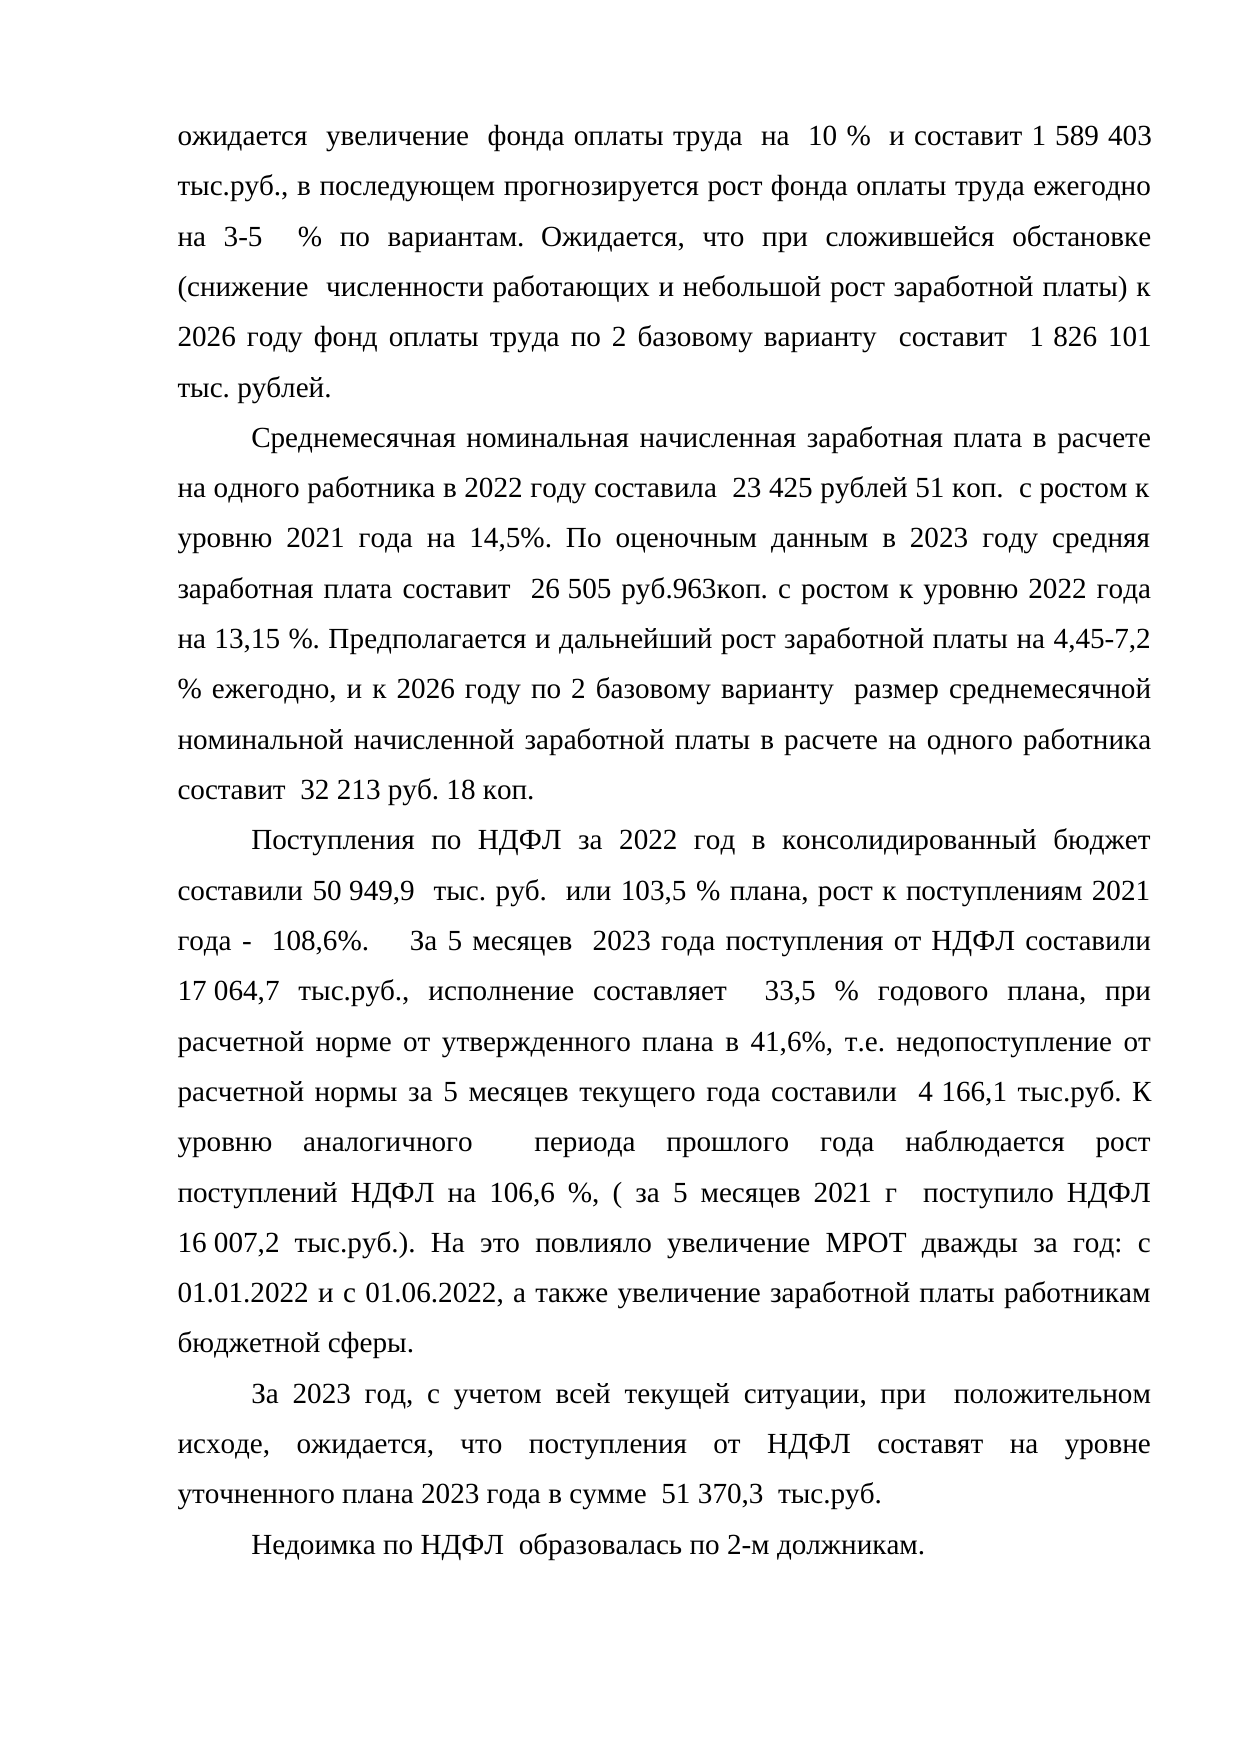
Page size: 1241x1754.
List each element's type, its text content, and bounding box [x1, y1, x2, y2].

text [177, 118, 1152, 403]
text Среднемесячная номинальная начисленная заработная плата в расчете на одного работника в 2022 году составила 23 425 рублей 51 коп. с ростом к уровню 2021 года на 14,5%. По оценочным данным в 2023 году средняя заработная плата составит 26 505 руб.963коп. с ростом к уровню 2022 года на 13,15 %. Предполагается и дальнейший рост заработной платы на 4,45-7,2 % ежегодно, и к 2026 году по 2 базовому варианту размер среднемесячной номинальной начисленной заработной платы в расчете на одного работника составит 32 213 руб. 18 коп. [177, 420, 1152, 806]
text Поступления по НДФЛ за 2022 год в консолидированный бюджет составили 50 949,9 тыс. руб. или 103,5 % плана, рост к поступлениям 2021 года - 108,6%. За 5 месяцев 2023 года поступления от НДФЛ составили 17 064,7 тыс.руб., исполнение составляет 33,5 % годового плана, при расчетной норме от утвержденного плана в 41,6%, т.е. недопоступление от расчетной нормы за 5 месяцев текущего года составили 4 166,1 тыс.руб. К уровню аналогичного периода прошлого года наблюдается рост поступлений НДФЛ на 106,6 %, ( за 5 месяцев 2021 г поступило НДФЛ 16 007,2 тыс.руб.). На это повлияло увеличение МРОТ дважды за год: с 01.01.2022 и с 01.06.2022, а также увеличение заработной платы работникам бюджетной сферы. [177, 822, 1152, 1359]
text За 2023 год, с учетом всей текущей ситуации, при положительном исходе, ожидается, что поступления от НДФЛ составят на уровне уточненного плана 2023 года в сумме 51 370,3 тыс.руб. [177, 1376, 1152, 1510]
text Недоимка по НДФЛ образовалась по 2-м должникам. [177, 1527, 1152, 1560]
